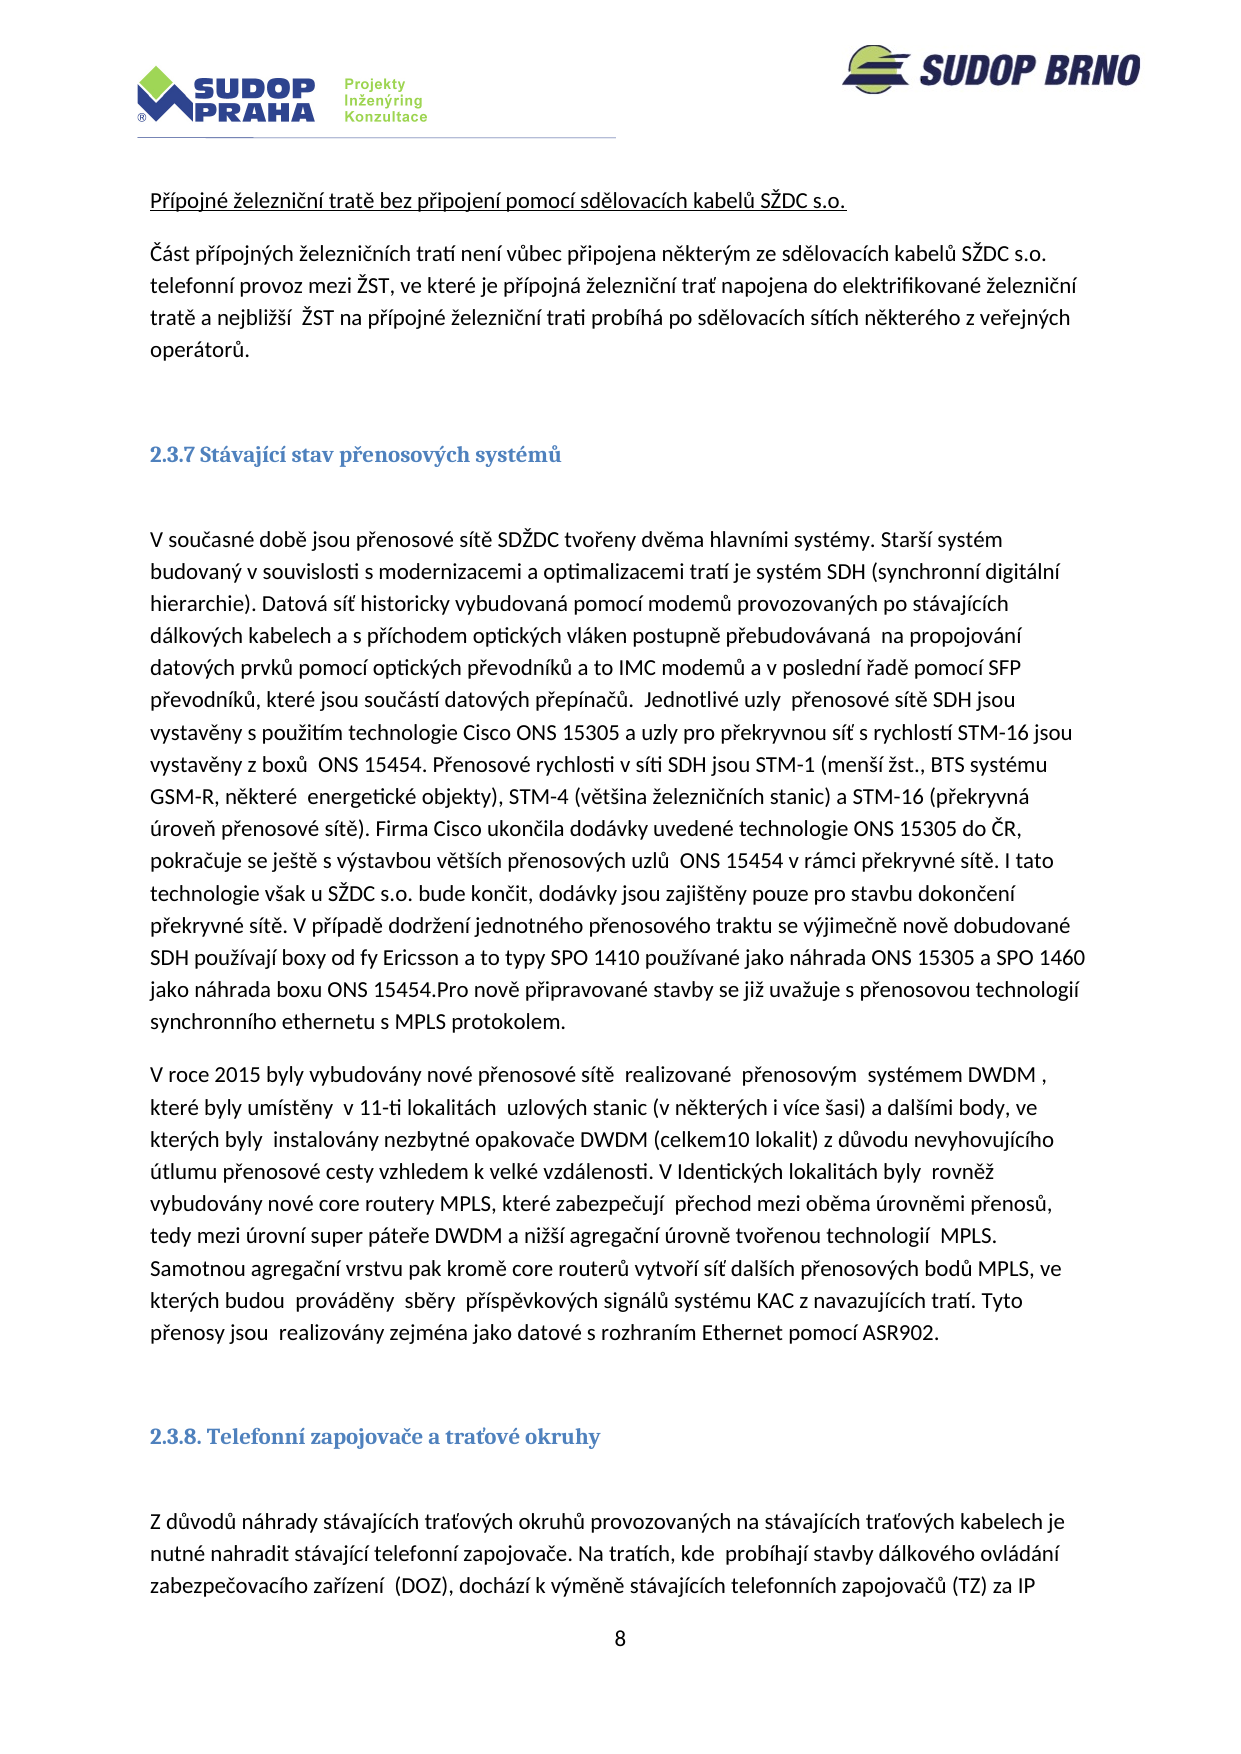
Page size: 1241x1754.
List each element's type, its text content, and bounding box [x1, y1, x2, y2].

text Přípojné železniční tratě bez připojení pomocí sdělovacích kabelů SŽDC s.o. [150, 186, 1090, 214]
text Část přípojných železničních tratí není vůbec připojena některým ze sdělovacích kabelů SŽDC s.o. telefonní provoz mezi ŽST, ve které je přípojná železniční trať napojena do elektrifikované železniční tratě a nejbližší ŽST na přípojné železniční trati probíhá po sdělovacích sítích některého z veřejných operátorů. [150, 239, 1090, 363]
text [150, 1507, 1090, 1600]
subtitle 2.3.8. Telefonní zapojovače a traťové okruhy [150, 1424, 1090, 1450]
picture [841, 45, 1149, 96]
text V roce 2015 byly vybudovány nové přenosové sítě realizované přenosovým systémem DWDM , které byly umístěny v 11-ti lokalitách uzlových stanic (v některých i více šasi) a dalšími body, ve kterých byly instalovány nezbytné opakovače DWDM (celkem10 lokalit) z důvodu nevyhovujícího útlumu přenosové cesty vzhledem k velké vzdálenosti. V Identických lokalitách byly rovněž vybudovány nové core routery MPLS, které zabezpečují přechod mezi oběma úrovněmi přenosů, tedy mezi úrovní super páteře DWDM a nižší agregační úrovně tvořenou technologií MPLS. Samotnou agregační vrstvu pak kromě core routerů vytvoří síť dalších přenosových bodů MPLS, ve kterých budou prováděny sběry příspěvkových signálů systému KAC z navazujících tratí. Tyto přenosy jsou realizovány zejména jako datové s rozhraním Ethernet pomocí ASR902. [150, 1061, 1090, 1346]
subtitle 2.3.7 Stávající stav přenosových systémů [150, 441, 1090, 468]
text V současné době jsou přenosové sítě SDŽDC tvořeny dvěma hlavními systémy. Starší systém budovaný v souvislosti s modernizacemi a optimalizacemi tratí je systém SDH (synchronní digitální hierarchie). Datová síť historicky vybudovaná pomocí modemů provozovaných po stávajících dálkových kabelech a s příchodem optických vláken postupně přebudovávaná na propojování datových prvků pomocí optických převodníků a to IMC modemů a v poslední řadě pomocí SFP převodníků, které jsou součástí datových přepínačů. Jednotlivé uzly přenosové sítě SDH jsou vystavěny s použitím technologie Cisco ONS 15305 a uzly pro překryvnou síť s rychlostí STM-16 jsou vystavěny z boxů ONS 15454. Přenosové rychlosti v síti SDH jsou STM-1 (menší žst., BTS systému GSM-R, některé energetické objekty), STM-4 (většina železničních stanic) a STM-16 (překryvná úroveň přenosové sítě). Firma Cisco ukončila dodávky uvedené technologie ONS 15305 do ČR, pokračuje se ještě s výstavbou větších přenosových uzlů ONS 15454 v rámci překryvné sítě. I tato technologie však u SŽDC s.o. bude končit, dodávky jsou zajištěny pouze pro stavbu dokončení překryvné sítě. V případě dodržení jednotného přenosového traktu se výjimečně nově dobudované SDH používají boxy od fy Ericsson a to typy SPO 1410 používané jako náhrada ONS 15305 a SPO 1460 jako náhrada boxu ONS 15454.Pro nově připravované stavby se již uvažuje s přenosovou technologií synchronního ethernetu s MPLS protokolem. [150, 525, 1090, 1036]
picture [137, 65, 435, 126]
